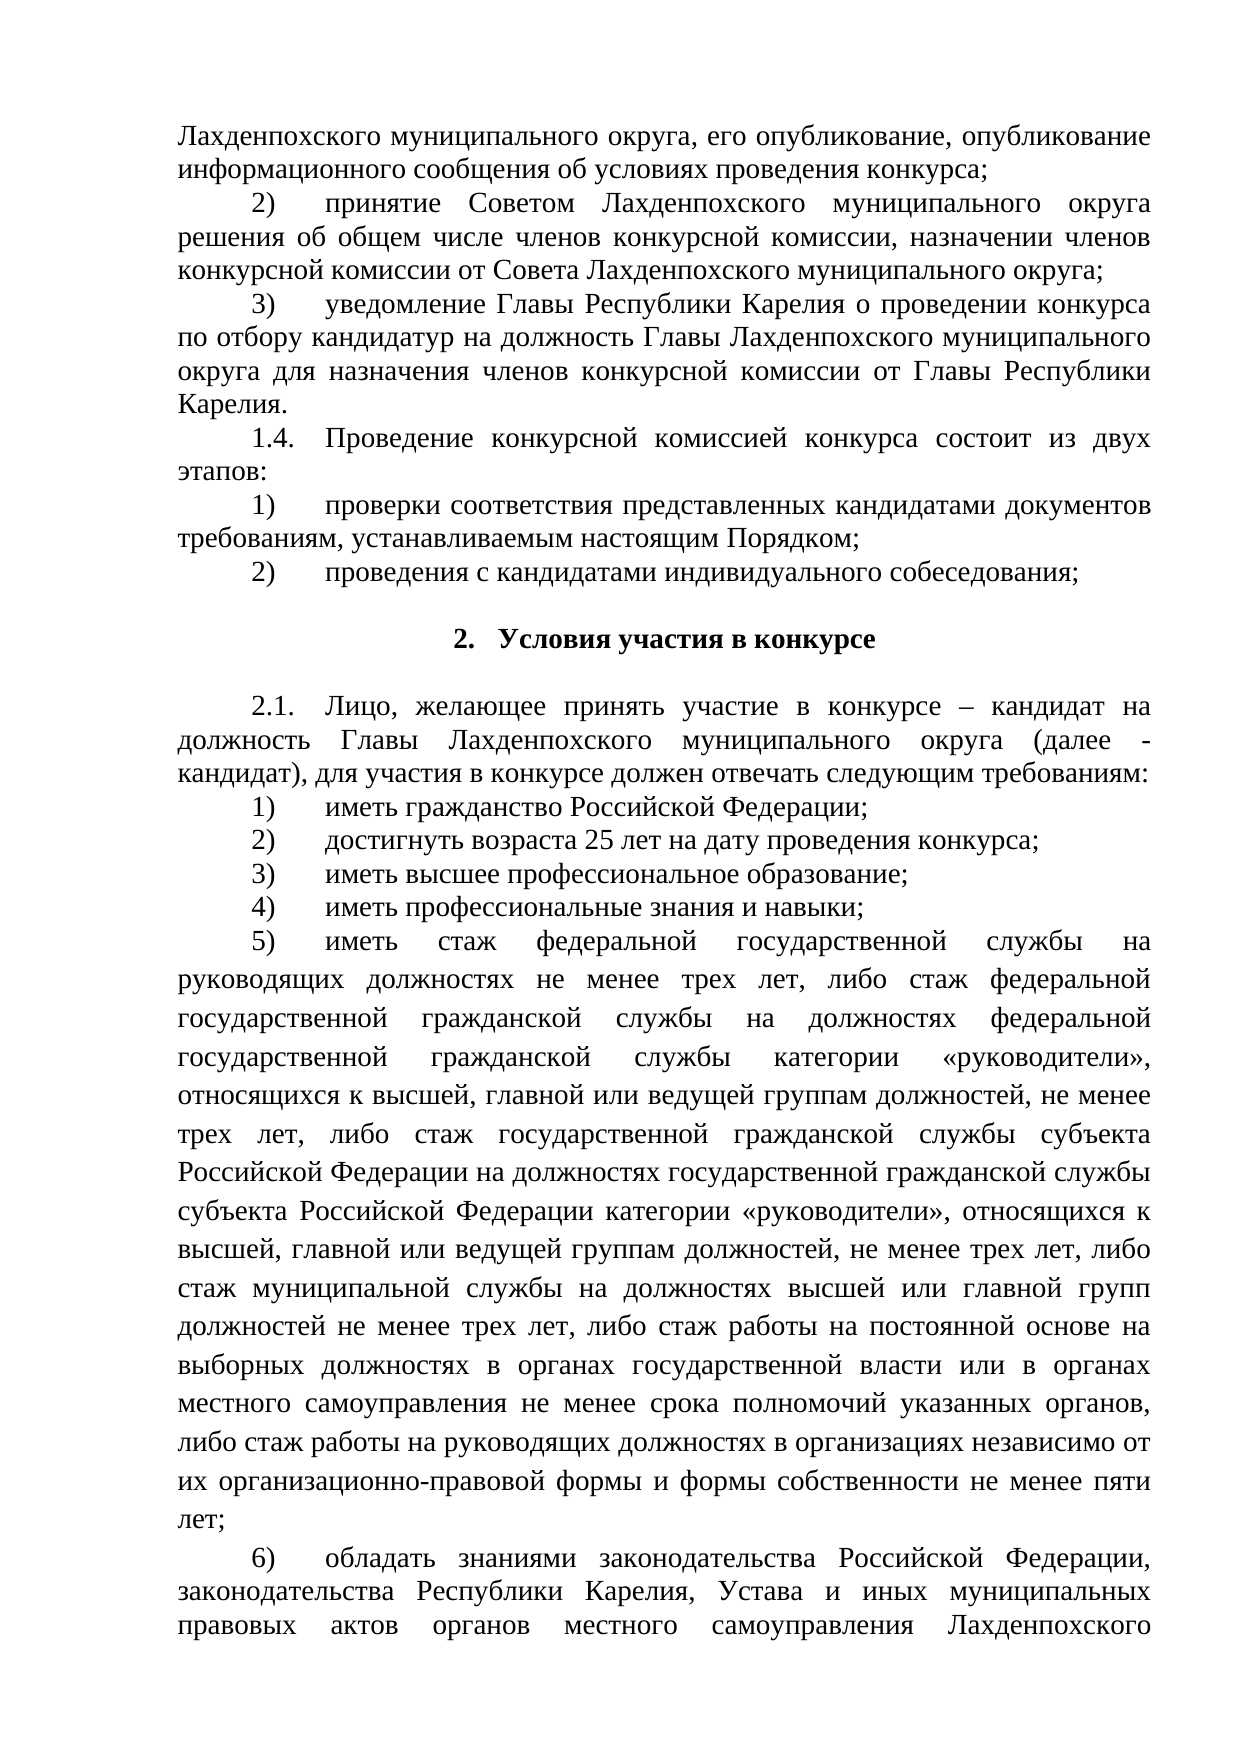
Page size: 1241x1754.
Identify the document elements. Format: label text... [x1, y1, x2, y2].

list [177, 118, 1152, 185]
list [177, 1540, 1152, 1640]
list Лицо, желающее принять участие в конкурсе – кандидат на должность Главы Лахденпохского муниципального округа (далее - кандидат), для участия в конкурсе должен отвечать следующим требованиям: [177, 688, 1152, 789]
list иметь профессиональные знания и навыки; [177, 889, 1152, 923]
list иметь гражданство Российской Федерации; [177, 789, 1152, 822]
list принятие Советом Лахденпохского муниципального округа решения об общем числе членов конкурсной комиссии, назначении членов конкурсной комиссии от Совета Лахденпохского муниципального округа; [177, 185, 1152, 286]
list иметь высшее профессиональное образование; [177, 856, 1152, 889]
list проверки соответствия представленных кандидатами документов требованиям, устанавливаемым настоящим Порядком; [177, 487, 1152, 554]
list Условия участия в конкурсе [177, 621, 1152, 655]
list достигнуть возраста 25 лет на дату проведения конкурса; [177, 822, 1152, 856]
list Проведение конкурсной комиссией конкурса состоит из двух этапов: [177, 420, 1152, 487]
list уведомление Главы Республики Карелия о проведении конкурса по отбору кандидатур на должность Главы Лахденпохского муниципального округа для назначения членов конкурсной комиссии от Главы Республики Карелия. [177, 286, 1152, 420]
list иметь стаж федеральной государственной службы на руководящих должностях не менее трех лет, либо стаж федеральной государственной гражданской службы на должностях федеральной государственной гражданской службы категории «руководители», относящихся к высшей, главной или ведущей группам должностей, не менее трех лет, либо стаж государственной гражданской службы субъекта Российской Федерации на должностях государственной гражданской службы субъекта Российской Федерации категории «руководители», относящихся к высшей, главной или ведущей группам должностей, не менее трех лет, либо стаж муниципальной службы на должностях высшей или главной групп должностей не менее трех лет, либо стаж работы на постоянной основе на выборных должностях в органах государственной власти или в органах местного самоуправления не менее срока полномочий указанных органов, либо стаж работы на руководящих должностях в организациях независимо от их организационно-правовой формы и формы собственности не менее пяти лет; [177, 923, 1152, 1535]
list проведения с кандидатами индивидуального собеседования; [177, 554, 1152, 588]
